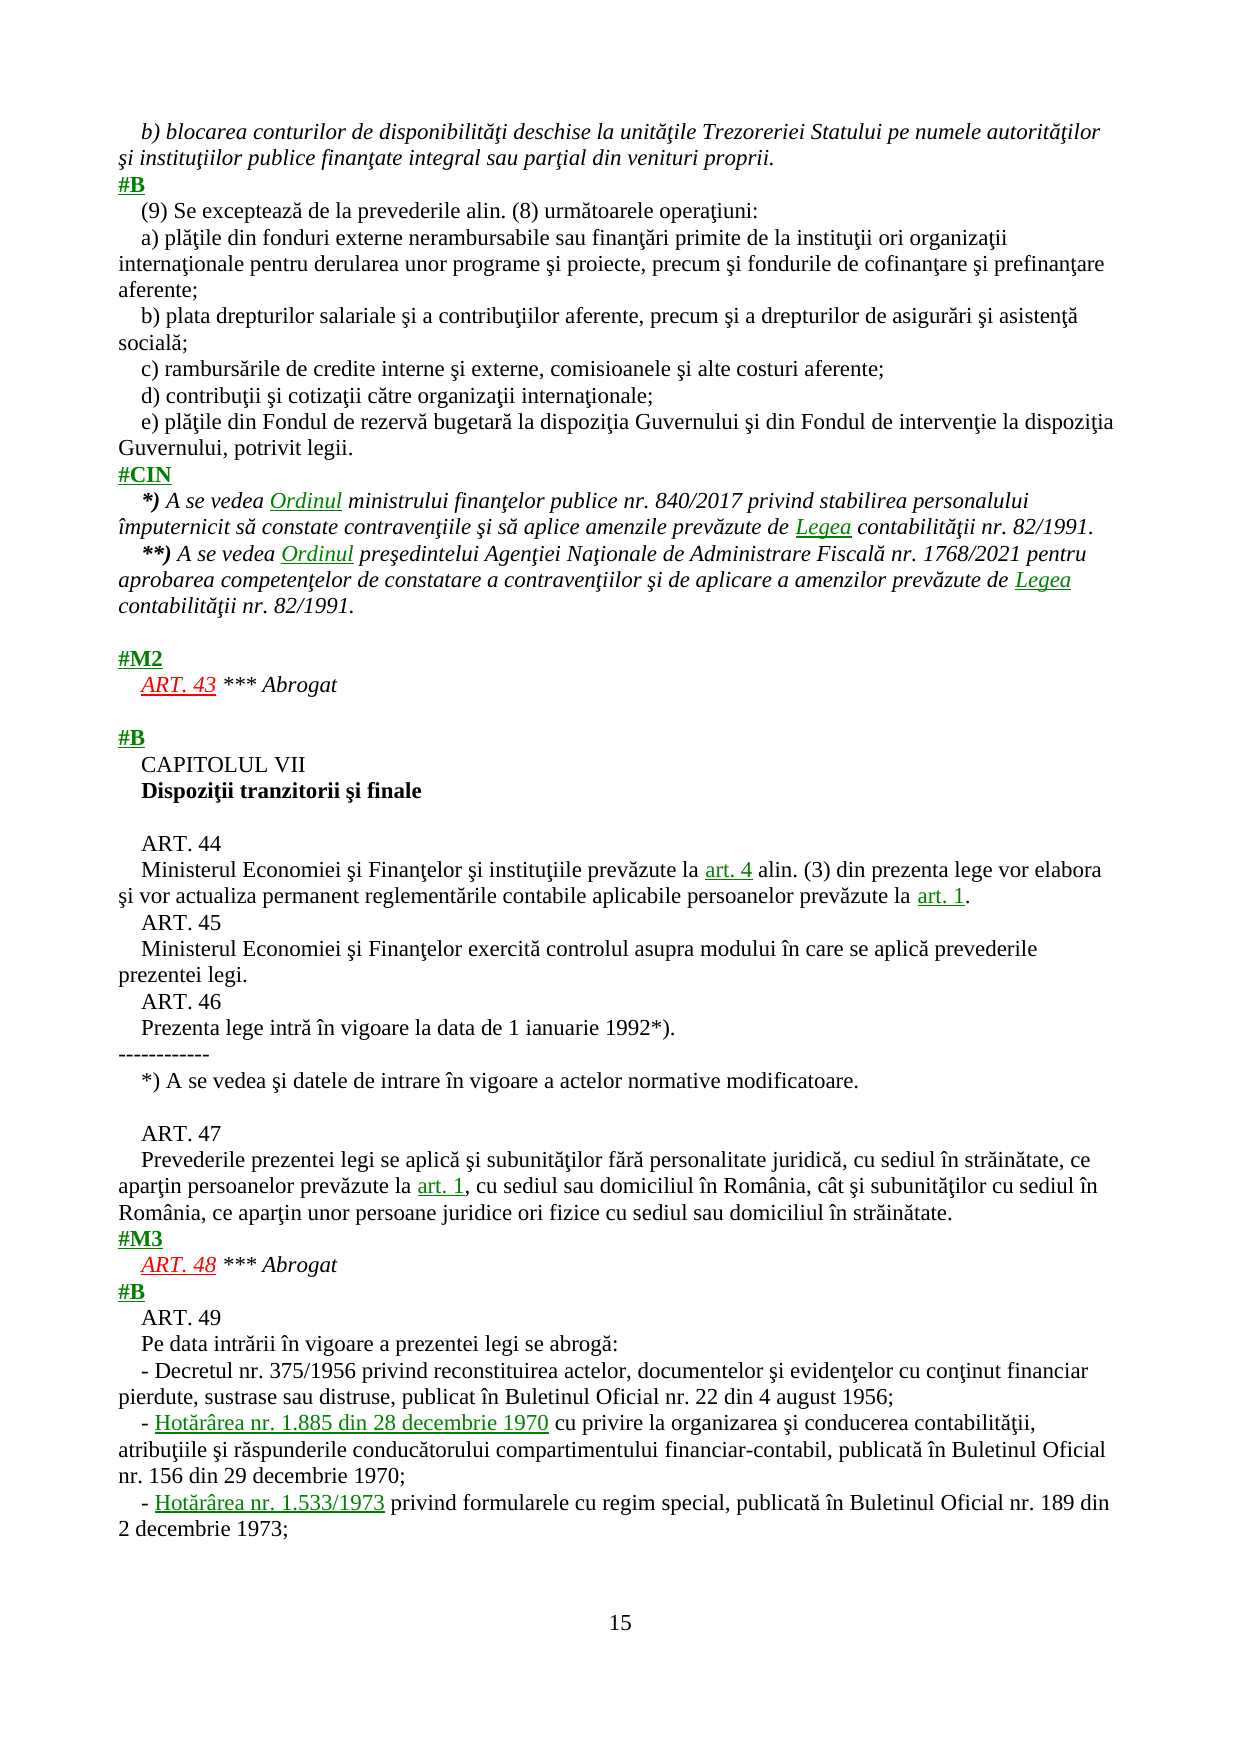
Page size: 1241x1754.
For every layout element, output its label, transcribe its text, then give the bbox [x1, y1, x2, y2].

text d) contribuţii şi cotizaţii către organizaţii internaţionale; [118, 382, 1122, 408]
text Prezenta lege intră în vigoare la data de 1 ianuarie 1992*). [118, 1014, 1122, 1041]
text #B [118, 724, 1122, 751]
text Dispoziţii tranzitorii şi finale [118, 777, 1122, 803]
text #B [118, 1278, 1122, 1304]
text a) plăţile din fonduri externe nerambursabile sau finanţări primite de la instituţii ori organizaţii internaţionale pentru derularea unor programe şi proiecte, precum şi fondurile de cofinanţare şi prefinanţare aferente; [118, 223, 1122, 303]
text #CIN [118, 461, 1122, 487]
text (9) Se exceptează de la prevederile alin. (8) următoarele operaţiuni: [118, 197, 1122, 223]
text Prevederile prezentei legi se aplică şi subunităţilor fără personalitate juridică, cu sediul în străinătate, ce aparţin persoanelor prevăzute la art. 1, cu sediul sau domiciliul în România, cât şi subunităţilor cu sediul în România, ce aparţin unor persoane juridice ori fizice cu sediul sau domiciliul în străinătate. [118, 1146, 1122, 1225]
text Ministerul Economiei şi Finanţelor şi instituţiile prevăzute la art. 4 alin. (3) din prezenta lege vor elabora şi vor actualiza permanent reglementările contabile aplicabile persoanelor prevăzute la art. 1. [118, 856, 1122, 909]
text Pe data intrării în vigoare a prezentei legi se abrogă: [118, 1330, 1122, 1357]
text c) rambursările de credite interne şi externe, comisioanele şi alte costuri aferente; [118, 355, 1122, 382]
text ART. 46 [118, 988, 1122, 1014]
text b) plata drepturilor salariale şi a contribuţiilor aferente, precum şi a drepturilor de asigurări şi asistenţă socială; [118, 303, 1122, 355]
text ------------ [118, 1041, 1122, 1067]
text ART. 47 [118, 1119, 1122, 1146]
text e) plăţile din Fondul de rezervă bugetară la dispoziţia Guvernului şi din Fondul de intervenţie la dispoziţia Guvernului, potrivit legii. [118, 408, 1122, 461]
text ART. 48 *** Abrogat [118, 1251, 1122, 1278]
text #B [118, 171, 1122, 197]
text ART. 44 [118, 830, 1122, 856]
text *) A se vedea şi datele de intrare în vigoare a actelor normative modificatoare. [118, 1067, 1122, 1093]
text #M3 [118, 1225, 1122, 1251]
text - Hotărârea nr. 1.885 din 28 decembrie 1970 cu privire la organizarea şi conducerea contabilităţii, atribuţiile şi răspunderile conducătorului compartimentului financiar-contabil, publicată în Buletinul Oficial nr. 156 din 29 decembrie 1970; [118, 1409, 1122, 1488]
text - Decretul nr. 375/1956 privind reconstituirea actelor, documentelor şi evidenţelor cu conţinut financiar pierdute, sustrase sau distruse, publicat în Buletinul Oficial nr. 22 din 4 august 1956; [118, 1357, 1122, 1409]
text ART. 43 *** Abrogat [118, 672, 1122, 698]
text ART. 49 [118, 1304, 1122, 1330]
text **) A se vedea Ordinul preşedintelui Agenţiei Naţionale de Administrare Fiscală nr. 1768/2021 pentru aprobarea competenţelor de constatare a contravenţiilor şi de aplicare a amenzilor prevăzute de Legea contabilităţii nr. 82/1991. [118, 540, 1122, 619]
text - Hotărârea nr. 1.533/1973 privind formularele cu regim special, publicată în Buletinul Oficial nr. 189 din 2 decembrie 1973; [118, 1488, 1122, 1541]
text #M2 [118, 645, 1122, 672]
text b) blocarea conturilor de disponibilităţi deschise la unităţile Trezoreriei Statului pe numele autorităţilor şi instituţiilor publice finanţate integral sau parţial din venituri proprii. [118, 118, 1122, 171]
text ART. 45 [118, 909, 1122, 935]
text CAPITOLUL VII [118, 751, 1122, 777]
text Ministerul Economiei şi Finanţelor exercită controlul asupra modului în care se aplică prevederile prezentei legi. [118, 935, 1122, 988]
text *) A se vedea Ordinul ministrului finanţelor publice nr. 840/2017 privind stabilirea personalului împuternicit să constate contravenţiile şi să aplice amenzile prevăzute de Legea contabilităţii nr. 82/1991. [118, 487, 1122, 540]
